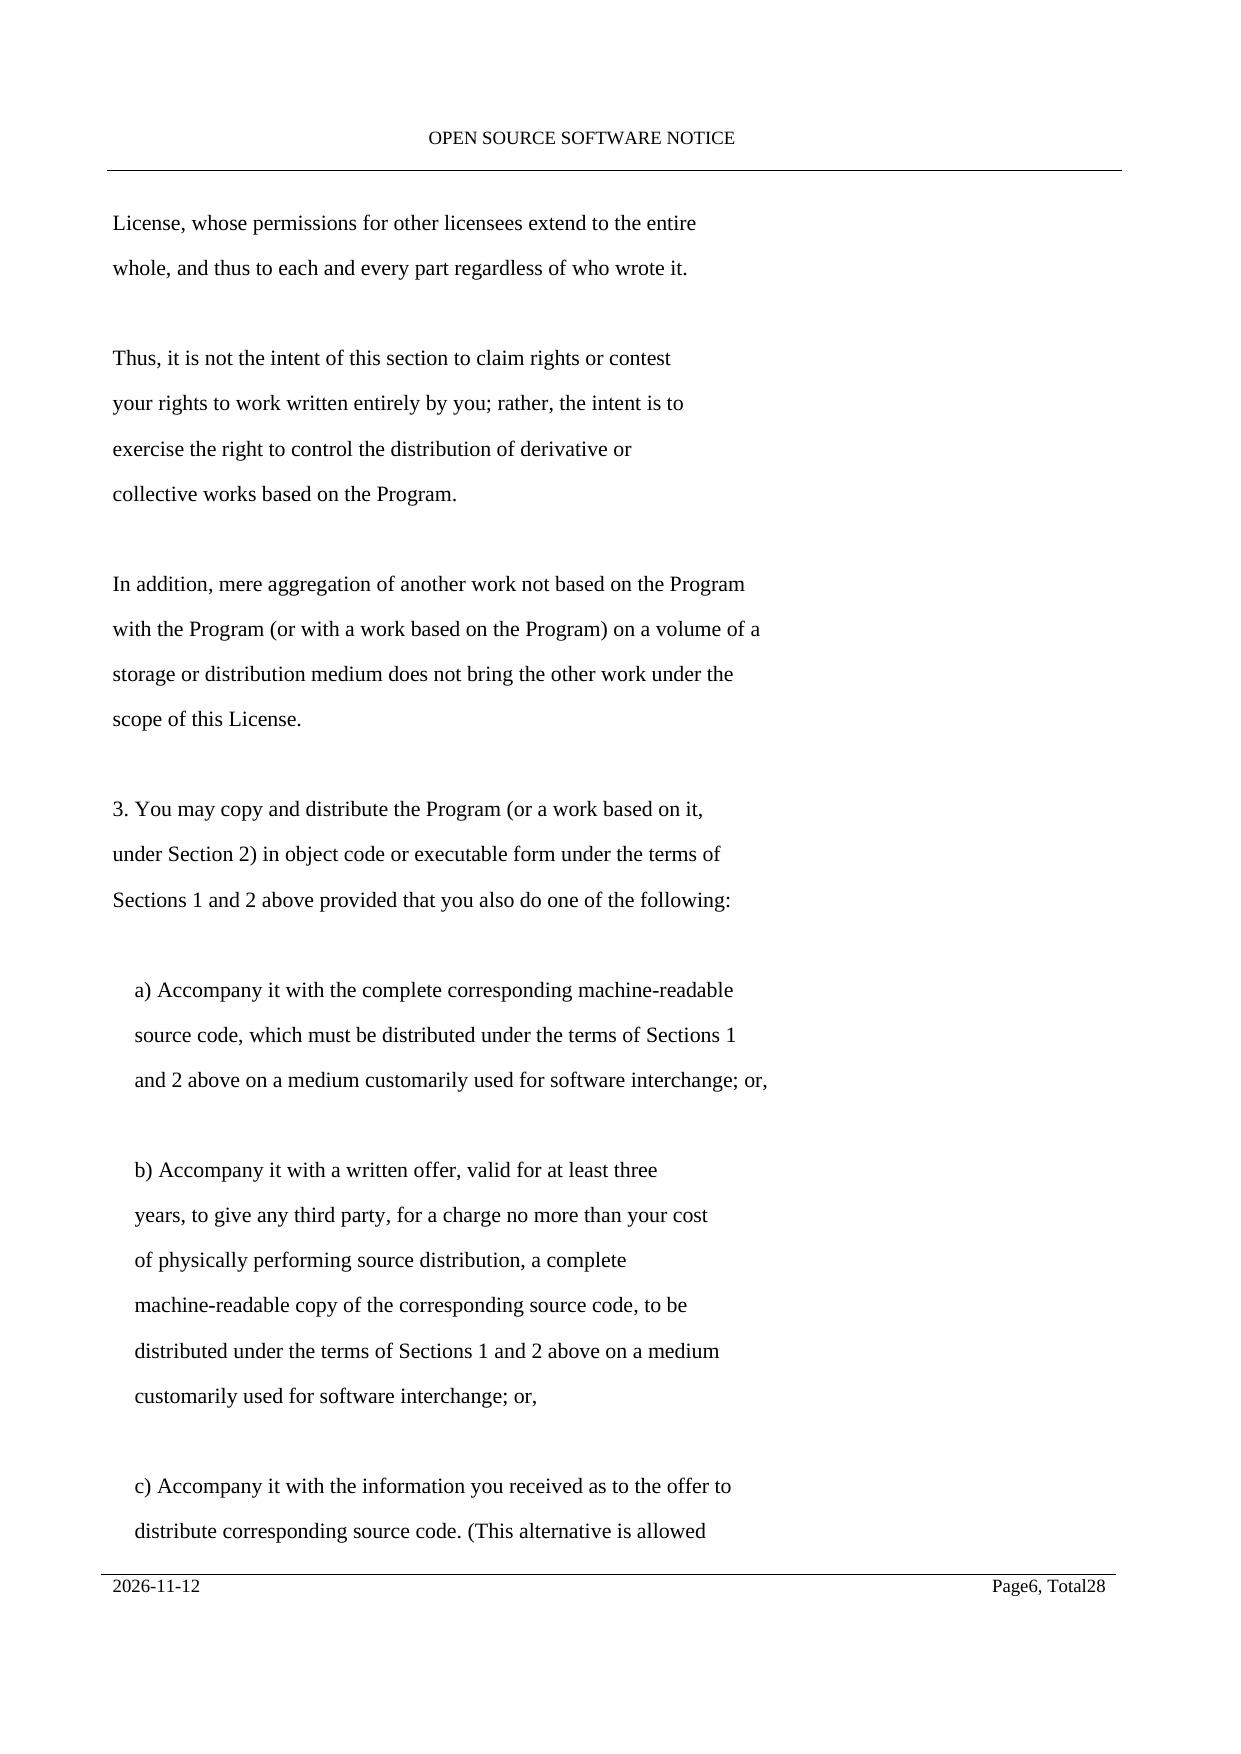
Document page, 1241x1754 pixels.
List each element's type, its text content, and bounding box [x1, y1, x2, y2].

text source code, which must be distributed under the terms of Sections 1 [112, 1018, 1128, 1051]
text a) Accompany it with the complete corresponding machine-readable [112, 973, 1128, 1006]
text 3. You may copy and distribute the Program (or a work based on it, [112, 793, 1128, 825]
text storage or distribution medium does not bring the other work under the [112, 657, 1128, 690]
text with the Program (or with a work based on the Program) on a volume of a [112, 612, 1128, 645]
text distribute corresponding source code. (This alternative is allowed [112, 1514, 1128, 1547]
text collective works based on the Program. [112, 477, 1128, 509]
text years, to give any third party, for a charge no more than your cost [112, 1199, 1128, 1231]
text and 2 above on a medium customarily used for software interchange; or, [112, 1063, 1128, 1096]
text exercise the right to control the distribution of derivative or [112, 432, 1128, 464]
text distributed under the terms of Sections 1 and 2 above on a medium [112, 1334, 1128, 1366]
text Sections 1 and 2 above provided that you also do one of the following: [112, 883, 1128, 915]
text Thus, it is not the intent of this section to claim rights or contest [112, 342, 1128, 374]
text whole, and thus to each and every part regardless of who wrote it. [112, 251, 1128, 284]
text your rights to work written entirely by you; rather, the intent is to [112, 387, 1128, 419]
text b) Accompany it with a written offer, valid for at least three [112, 1153, 1128, 1186]
text License, whose permissions for other licensees extend to the entire [112, 206, 1128, 239]
text scope of this License. [112, 702, 1128, 735]
text of physically performing source distribution, a complete [112, 1244, 1128, 1276]
text customarily used for software interchange; or, [112, 1379, 1128, 1412]
text under Section 2) in object code or executable form under the terms of [112, 838, 1128, 870]
text c) Accompany it with the information you received as to the offer to [112, 1469, 1128, 1502]
text In addition, mere aggregation of another work not based on the Program [112, 567, 1128, 600]
text machine-readable copy of the corresponding source code, to be [112, 1289, 1128, 1321]
